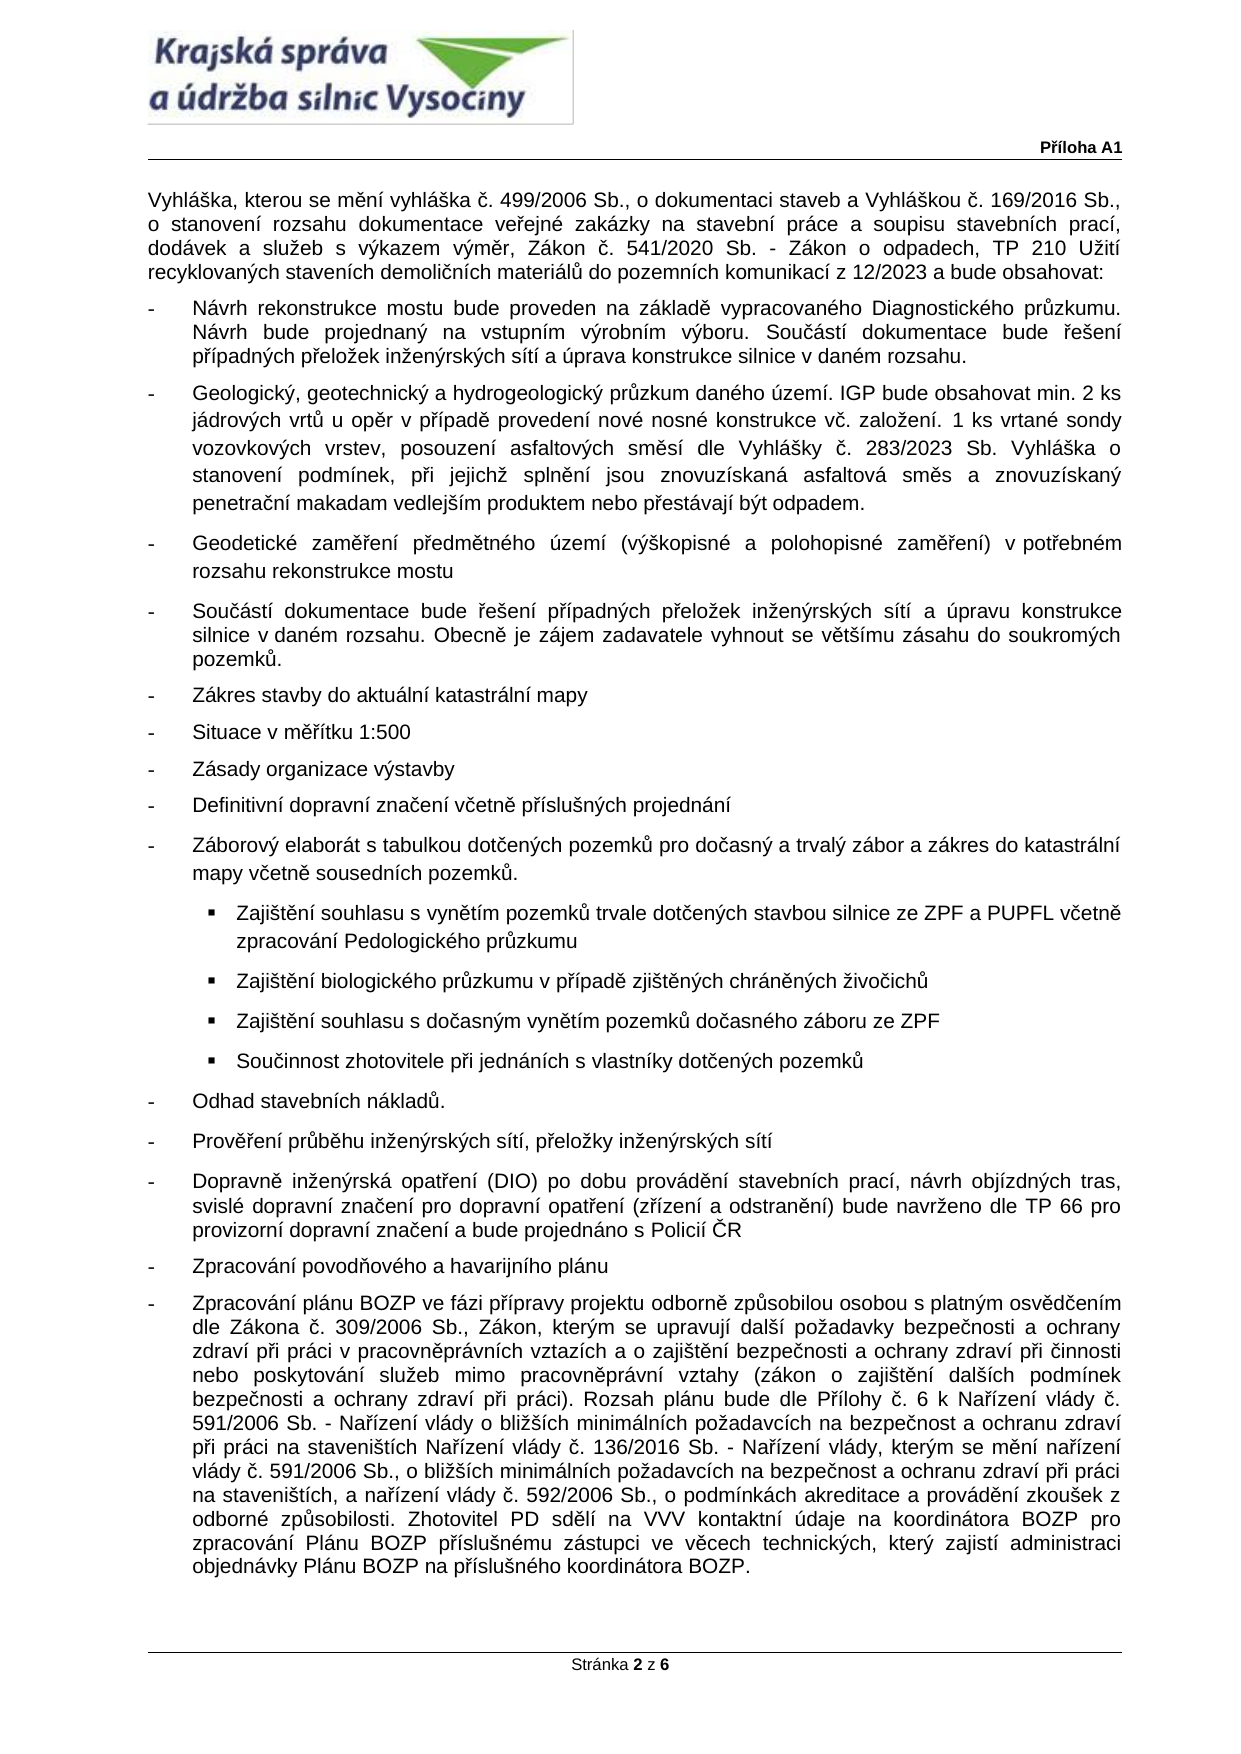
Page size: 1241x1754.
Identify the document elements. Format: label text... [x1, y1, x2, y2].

list Zajištění souhlasu s dočasným vynětím pozemků dočasného záboru ze ZPF [207, 1009, 1122, 1033]
list Záborový elaborát s tabulkou dotčených pozemků pro dočasný a trvalý zábor a zákres do katastrální mapy včetně sousedních pozemků. [148, 833, 1122, 885]
list Geologický, geotechnický a hydrogeologický průzkum daného území. IGP bude obsahovat min. 2 ks jádrových vrtů u opěr v případě provedení nové nosné konstrukce vč. založení. 1 ks vrtané sondy vozovkových vrstev, posouzení asfaltových směsí dle Vyhlášky č. 283/2023 Sb. Vyhláška o stanovení podmínek, při jejichž splnění jsou znovuzískaná asfaltová směs a znovuzískaný penetrační makadam vedlejším produktem nebo přestávají být odpadem. [148, 381, 1122, 515]
list Zpracování povodňového a havarijního plánu [148, 1254, 1122, 1278]
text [148, 188, 1122, 283]
list Zpracování plánu BOZP ve fázi přípravy projektu odborně způsobilou osobou s platným osvědčením dle Zákona č. 309/2006 Sb., Zákon, kterým se upravují další požadavky bezpečnosti a ochrany zdraví při práci v pracovněprávních vztazích a o zajištění bezpečnosti a ochrany zdraví při činnosti nebo poskytování služeb mimo pracovněprávní vztahy (zákon o zajištění dalších podmínek bezpečnosti a ochrany zdraví při práci). Rozsah plánu bude dle Přílohy č. 6 k Nařízení vlády č. 591/2006 Sb. - Nařízení vlády o bližších minimálních požadavcích na bezpečnost a ochranu zdraví při práci na staveništích Nařízení vlády č. 136/2016 Sb. - Nařízení vlády, kterým se mění nařízení vlády č. 591/2006 Sb., o bližších minimálních požadavcích na bezpečnost a ochranu zdraví při práci na staveništích, a nařízení vlády č. 592/2006 Sb., o podmínkách akreditace a provádění zkoušek z odborné způsobilosti. Zhotovitel PD sdělí na VVV kontaktní údaje na koordinátora BOZP pro zpracování Plánu BOZP příslušnému zástupci ve věcech technických, který zajistí administraci objednávky Plánu BOZP na příslušného koordinátora BOZP. [148, 1291, 1122, 1578]
list Dopravně inženýrská opatření (DIO) po dobu provádění stavebních prací, návrh objízdných tras, svislé dopravní značení pro dopravní opatření (zřízení a odstranění) bude navrženo dle TP 66 pro provizorní dopravní značení a bude projednáno s Policií ČR [148, 1169, 1122, 1241]
list Součinnost zhotovitele při jednáních s vlastníky dotčených pozemků [207, 1049, 1122, 1073]
list Součástí dokumentace bude řešení případných přeložek inženýrských sítí a úpravu konstrukce silnice v daném rozsahu. Obecně je zájem zadavatele vyhnout se většímu zásahu do soukromých pozemků. [148, 598, 1122, 671]
list Zákres stavby do aktuální katastrální mapy [148, 683, 1122, 707]
list Definitivní dopravní značení včetně příslušných projednání [148, 793, 1122, 817]
picture [147, 30, 574, 126]
list Zajištění souhlasu s vynětím pozemků trvale dotčených stavbou silnice ze ZPF a PUPFL včetně zpracování Pedologického průzkumu [207, 901, 1122, 953]
list Návrh rekonstrukce mostu bude proveden na základě vypracovaného Diagnostického průzkumu. Návrh bude projednaný na vstupním výrobním výboru. Součástí dokumentace bude řešení případných přeložek inženýrských sítí a úprava konstrukce silnice v daném rozsahu. [148, 296, 1122, 368]
list Odhad stavebních nákladů. [148, 1089, 1122, 1113]
list Zásady organizace výstavby [148, 756, 1122, 781]
list Situace v měřítku 1:500 [148, 720, 1122, 744]
list Zajištění biologického průzkumu v případě zjištěných chráněných živočichů [207, 969, 1122, 993]
list Prověření průběhu inženýrských sítí, přeložky inženýrských sítí [148, 1129, 1122, 1153]
list Geodetické zaměření předmětného území (výškopisné a polohopisné zaměření) v potřebném rozsahu rekonstrukce mostu [148, 531, 1122, 582]
